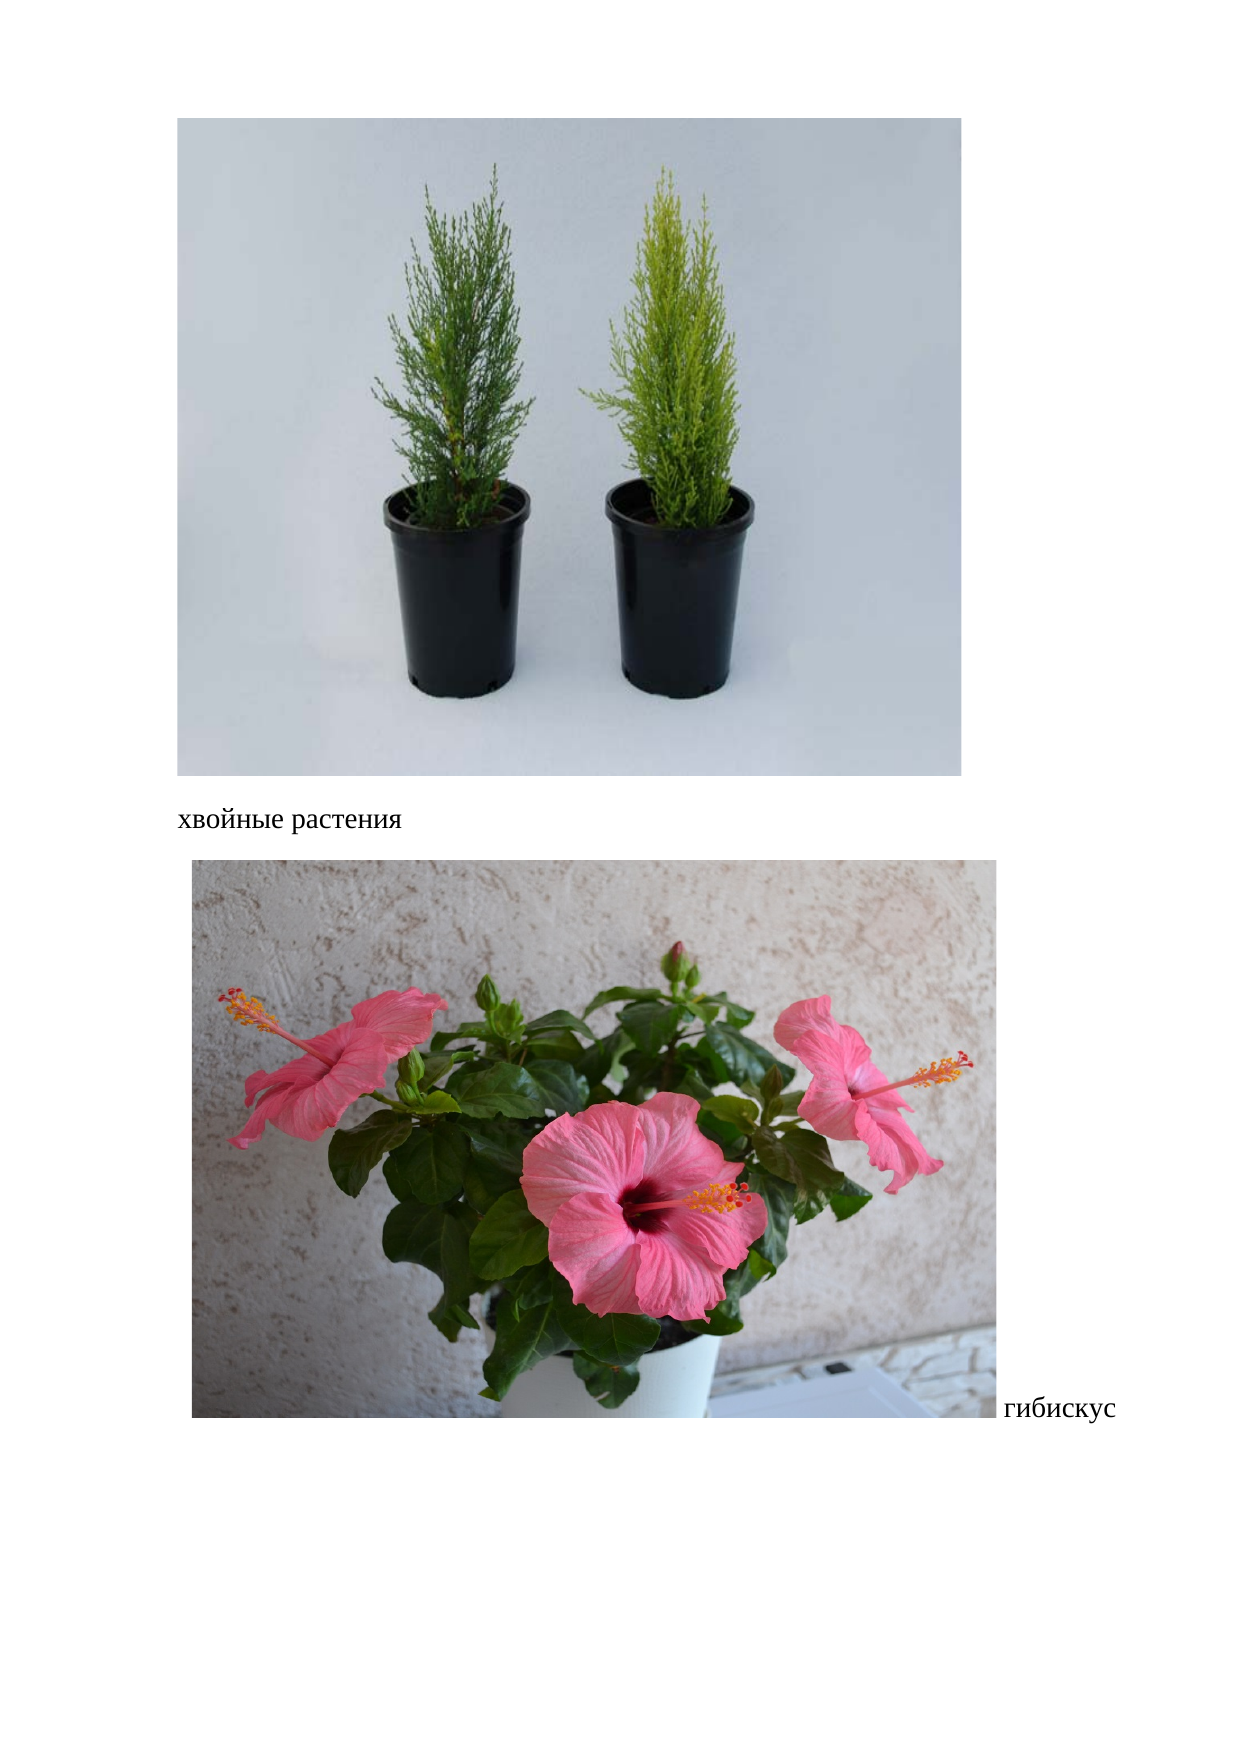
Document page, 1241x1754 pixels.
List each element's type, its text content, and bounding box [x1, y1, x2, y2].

text хвойные растения [177, 801, 1152, 834]
picture [191, 860, 997, 1418]
picture [177, 118, 962, 776]
